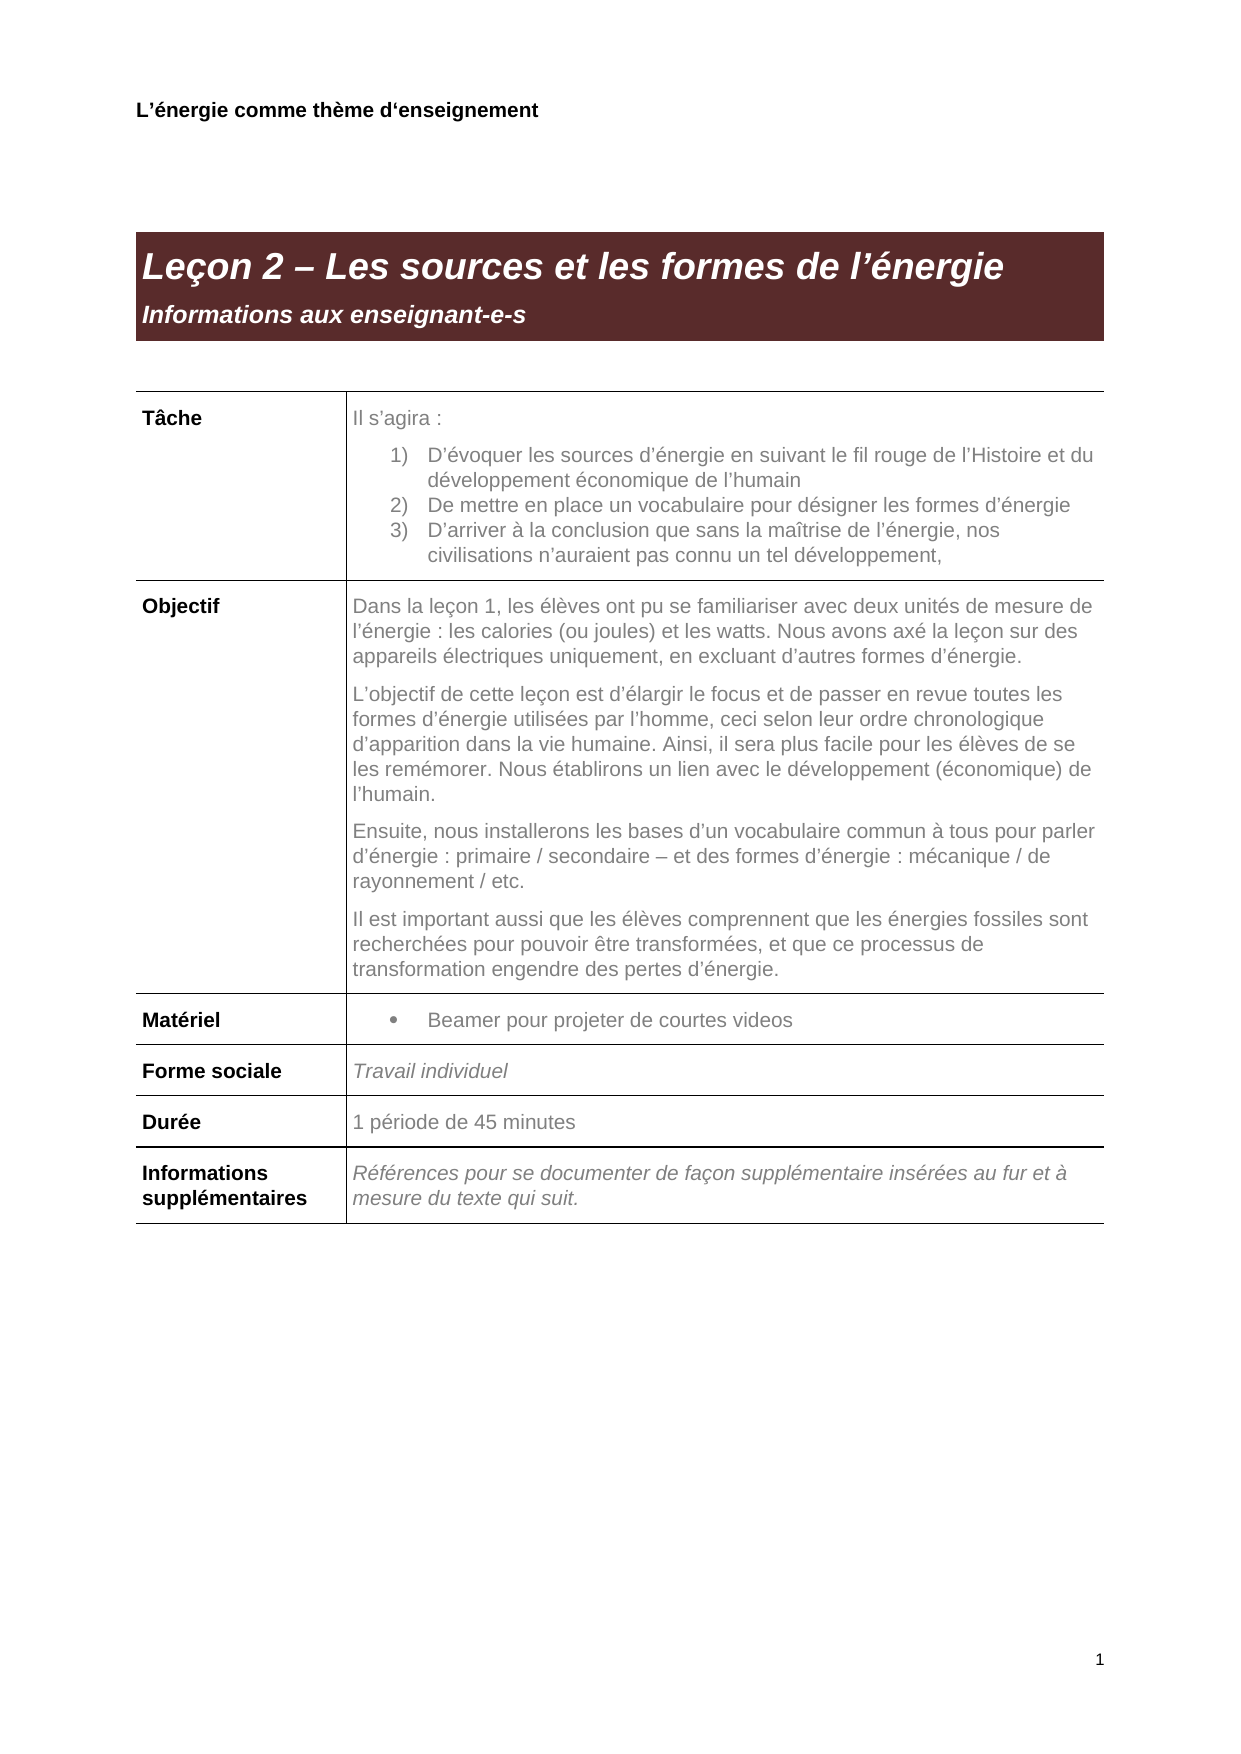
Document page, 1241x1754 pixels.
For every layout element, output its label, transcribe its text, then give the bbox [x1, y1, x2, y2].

table_cell Informations supplémentaires [136, 1148, 346, 1222]
table_cell Forme sociale [136, 1045, 346, 1095]
table_cell Beamer pour projeter de courtes videos [347, 994, 1104, 1044]
table_cell Objectif [136, 581, 346, 993]
table_cell Travail individuel [347, 1045, 1104, 1095]
table_cell Durée [136, 1096, 346, 1146]
table_cell 1 période de 45 minutes [347, 1096, 1104, 1146]
table_cell Dans la leçon 1, les élèves ont pu se familiariser avec deux unités de mesure de l’énergie : les calories (ou joules) et les watts. Nous avons axé la leçon sur des appareils électriques uniquement, en excluant d’autres formes d’énergie. L’objectif de cette leçon est d’élargir le focus et de passer en revue toutes les formes d’énergie utilisées par l’homme, ceci selon leur ordre chronologique d’apparition dans la vie humaine. Ainsi, il sera plus facile pour les élèves de se les remémorer. Nous établirons un lien avec le développement (économique) de l’humain. Ensuite, nous installerons les bases d’un vocabulaire commun à tous pour parler d’énergie : primaire / secondaire – et des formes d’énergie : mécanique / de rayonnement / etc. Il est important aussi que les élèves comprennent que les énergies fossiles sont recherchées pour pouvoir être transformées, et que ce processus de transformation engendre des pertes d’énergie. [347, 581, 1104, 993]
table_header Leçon 2 – Les sources et les formes de l’énergie Informations aux enseignant-e-s [136, 232, 1104, 341]
table_header Il s’agira : D’évoquer les sources d’énergie en suivant le fil rouge de l’Histoire et du développement économique de l’humain De mettre en place un vocabulaire pour désigner les formes d’énergie D’arriver à la conclusion que sans la maîtrise de l’énergie, nos civilisations n’auraient pas connu un tel développement, [347, 392, 1104, 580]
table_cell Références pour se documenter de façon supplémentaire insérées au fur et à mesure du texte qui suit. [347, 1148, 1104, 1222]
table_header Tâche [136, 392, 346, 580]
table_cell Matériel [136, 994, 346, 1044]
